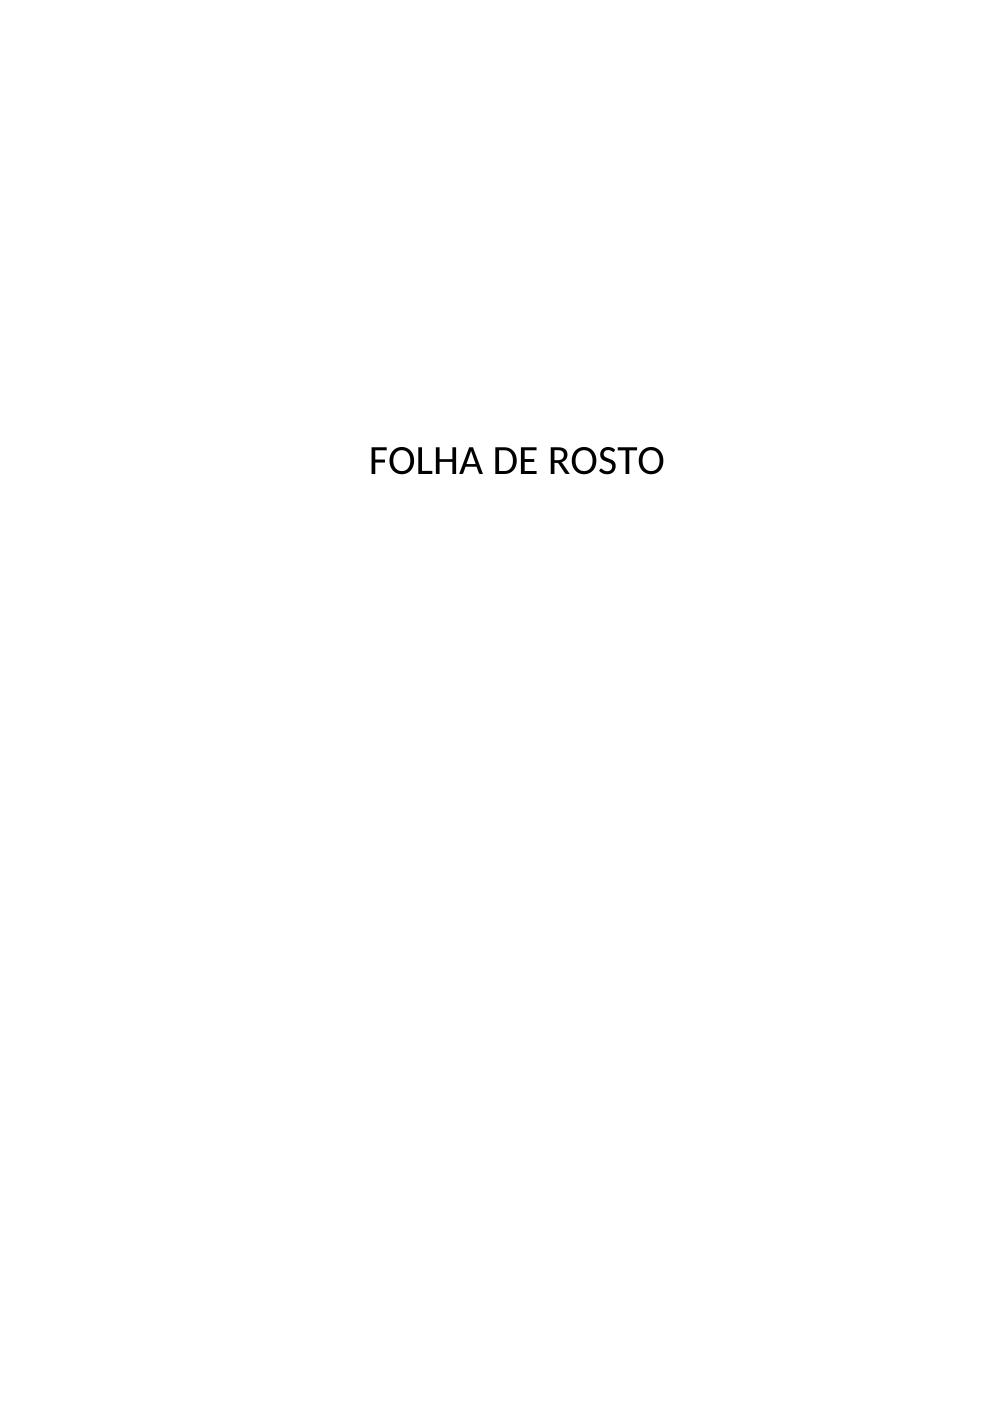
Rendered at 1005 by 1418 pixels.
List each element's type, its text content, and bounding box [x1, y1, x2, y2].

text FOLHA DE ROSTO [148, 434, 886, 485]
